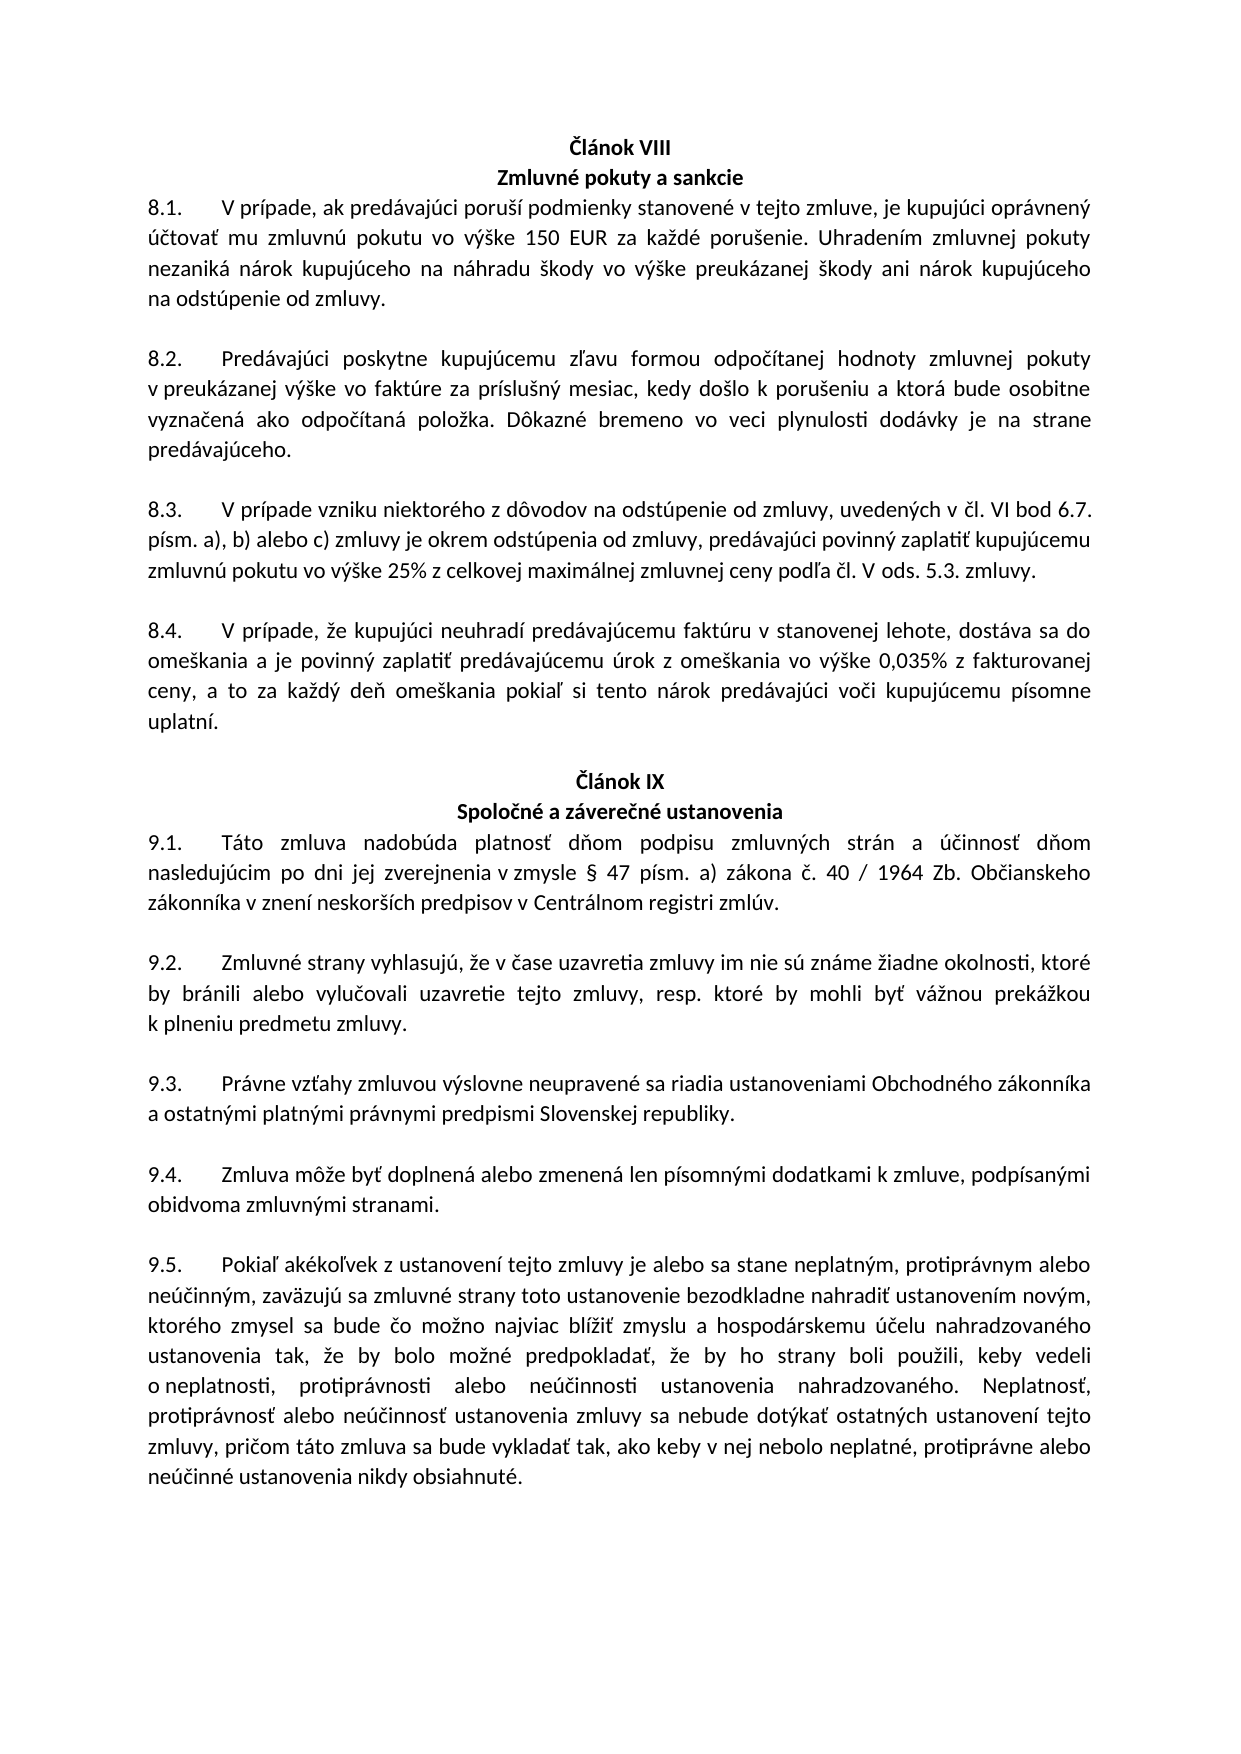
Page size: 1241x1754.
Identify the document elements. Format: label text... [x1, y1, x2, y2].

list Zmluvné pokuty a sankcie [148, 163, 1093, 191]
list Zmluva môže byť doplnená alebo zmenená len písomnými dodatkami k zmluve, podpísanými obidvoma zmluvnými stranami. [148, 1160, 1093, 1218]
list Predávajúci poskytne kupujúcemu zľavu formou odpočítanej hodnoty zmluvnej pokuty v preukázanej výške vo faktúre za príslušný mesiac, kedy došlo k porušeniu a ktorá bude osobitne vyznačená ako odpočítaná položka. Dôkazné bremeno vo veci plynulosti dodávky je na strane predávajúceho. [148, 344, 1093, 463]
list Táto zmluva nadobúda platnosť dňom podpisu zmluvných strán a účinnosť dňom nasledujúcim po dni jej zverejnenia v zmysle § 47 písm. a) zákona č. 40 / 1964 Zb. Občianskeho zákonníka v znení neskorších predpisov v Centrálnom registri zmlúv. [148, 828, 1093, 916]
list V prípade, ak predávajúci poruší podmienky stanovené v tejto zmluve, je kupujúci oprávnený účtovať mu zmluvnú pokutu vo výške 150 EUR za každé porušenie. Uhradením zmluvnej pokuty nezaniká nárok kupujúceho na náhradu škody vo výške preukázanej škody ani nárok kupujúceho na odstúpenie od zmluvy. [148, 193, 1093, 312]
list Pokiaľ akékoľvek z ustanovení tejto zmluvy je alebo sa stane neplatným, protiprávnym alebo neúčinným, zaväzujú sa zmluvné strany toto ustanovenie bezodkladne nahradiť ustanovením novým, ktorého zmysel sa bude čo možno najviac blížiť zmyslu a hospodárskemu účelu nahradzovaného ustanovenia tak, že by bolo možné predpokladať, že by ho strany boli použili, keby vedeli o neplatnosti, protiprávnosti alebo neúčinnosti ustanovenia nahradzovaného. Neplatnosť, protiprávnosť alebo neúčinnosť ustanovenia zmluvy sa nebude dotýkať ostatných ustanovení tejto zmluvy, pričom táto zmluva sa bude vykladať tak, ako keby v nej nebolo neplatné, protiprávne alebo neúčinné ustanovenia nikdy obsiahnuté. [148, 1251, 1093, 1490]
list V prípade vzniku niektorého z dôvodov na odstúpenie od zmluvy, uvedených v čl. VI bod 6.7. písm. a), b) alebo c) zmluvy je okrem odstúpenia od zmluvy, predávajúci povinný zaplatiť kupujúcemu zmluvnú pokutu vo výške 25% z celkovej maximálnej zmluvnej ceny podľa čl. V ods. 5.3. zmluvy. [148, 495, 1093, 584]
list V prípade, že kupujúci neuhradí predávajúcemu faktúru v stanovenej lehote, dostáva sa do omeškania a je povinný zaplatiť predávajúcemu úrok z omeškania vo výške 0,035% z fakturovanej ceny, a to za každý deň omeškania pokiaľ si tento nárok predávajúci voči kupujúcemu písomne uplatní. [148, 616, 1093, 735]
list Právne vzťahy zmluvou výslovne neupravené sa riadia ustanoveniami Obchodného zákonníka a ostatnými platnými právnymi predpismi Slovenskej republiky. [148, 1069, 1093, 1128]
list Spoločné a záverečné ustanovenia [148, 797, 1093, 826]
list Článok VIII [148, 133, 1093, 161]
list Článok IX [148, 767, 1093, 795]
list Zmluvné strany vyhlasujú, že v čase uzavretia zmluvy im nie sú známe žiadne okolnosti, ktoré by bránili alebo vylučovali uzavretie tejto zmluvy, resp. ktoré by mohli byť vážnou prekážkou k plneniu predmetu zmluvy. [148, 948, 1093, 1037]
